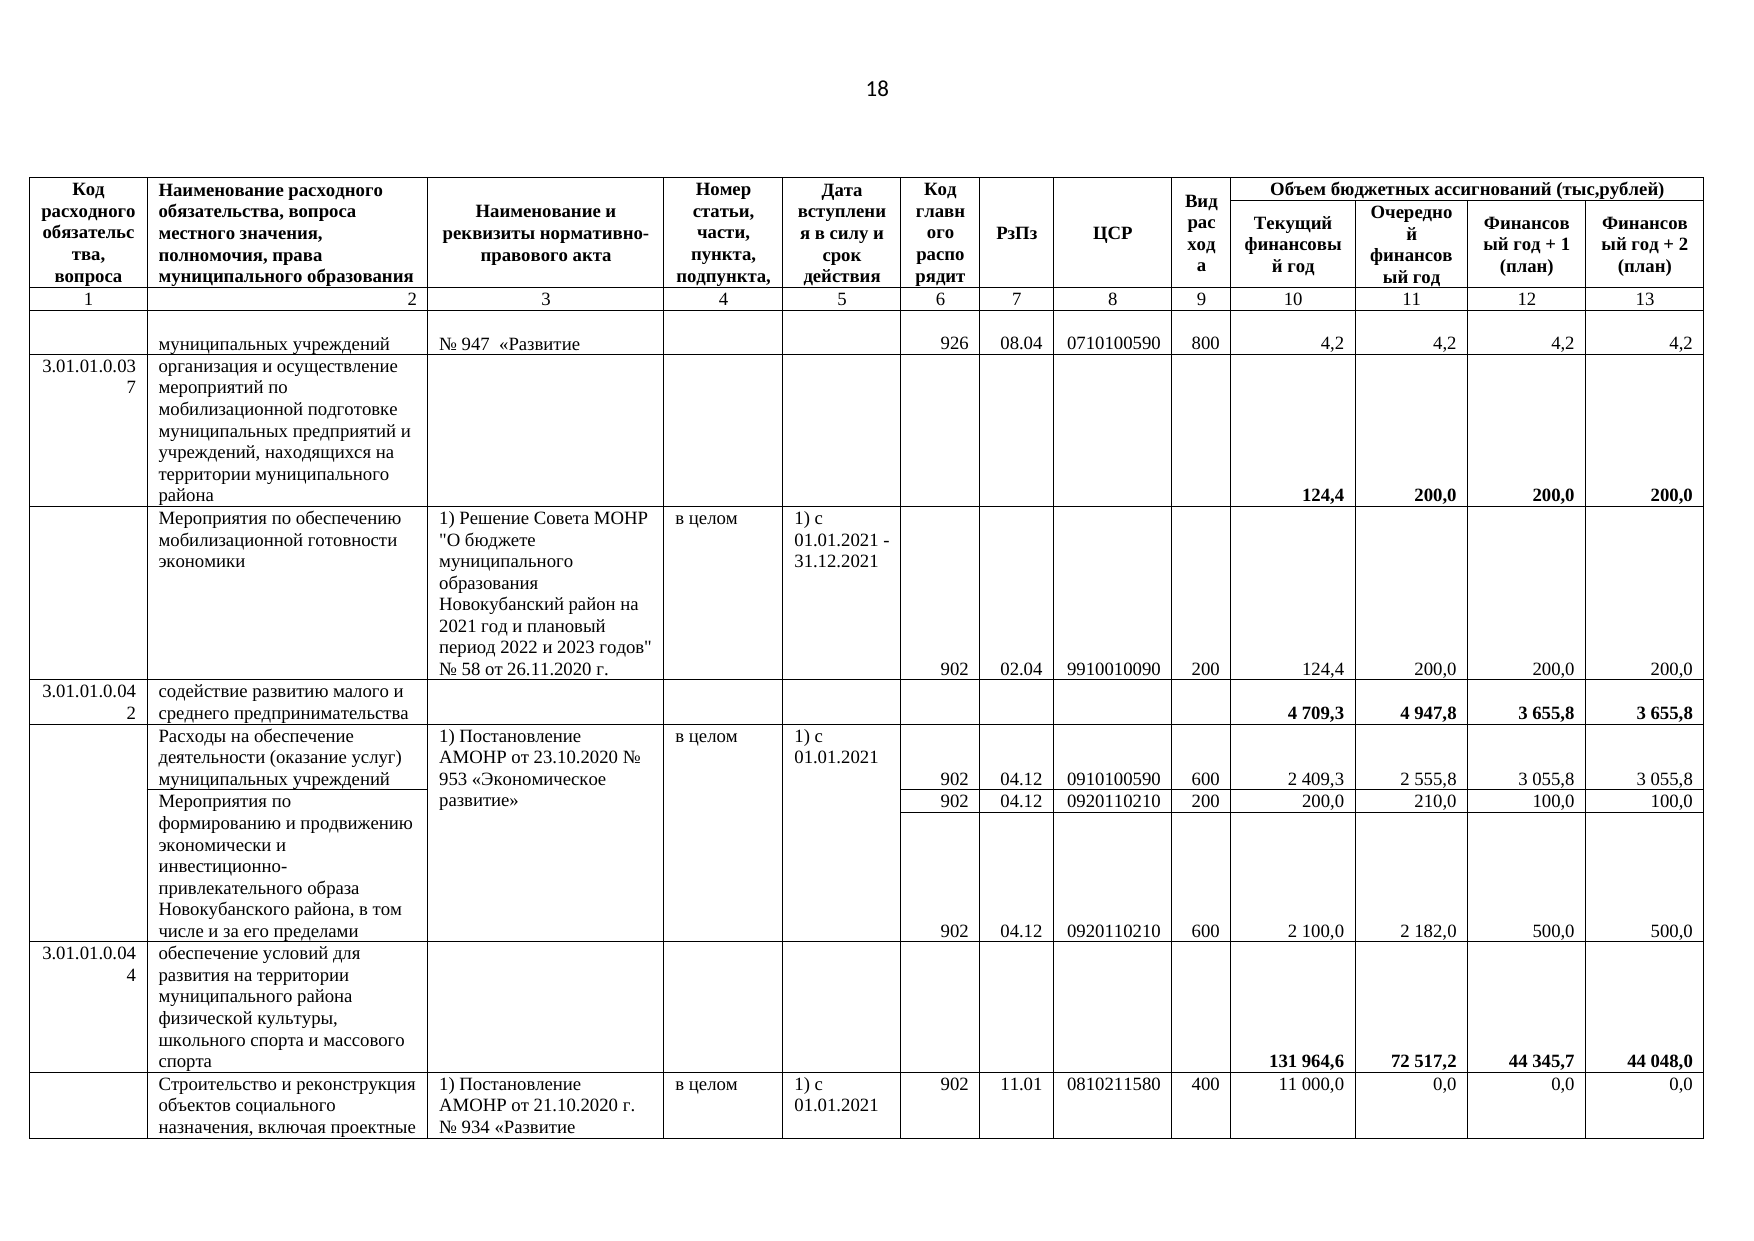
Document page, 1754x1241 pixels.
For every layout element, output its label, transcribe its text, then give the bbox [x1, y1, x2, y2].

table_cell 4 709,3 [1231, 680, 1355, 723]
table_cell 2 [148, 288, 427, 310]
table_cell 7 [980, 288, 1053, 310]
table_cell 800 [1172, 311, 1230, 354]
table_cell 1 [30, 288, 147, 310]
table_cell 200,0 [1231, 790, 1355, 812]
table_cell [1054, 680, 1171, 723]
table_cell 600 [1172, 813, 1230, 941]
table_cell [783, 680, 900, 723]
table_cell 3 055,8 [1468, 725, 1585, 789]
table_cell 2 409,3 [1231, 725, 1355, 789]
table_cell 04.12 [980, 725, 1053, 789]
table_cell [783, 942, 900, 1072]
table_cell 4,2 [1468, 311, 1585, 354]
table_cell 5 [783, 288, 900, 310]
table_cell содействие развитию малого и среднего предпринимательства [148, 680, 427, 723]
table_cell 11.01 [980, 1073, 1053, 1137]
table_header Код расходного обязательства, вопроса местного значения, полномочия, права муниципального образования [30, 178, 147, 287]
table_cell 3 655,8 [1586, 680, 1703, 723]
table_header Наименование и реквизиты нормативно-правового акта [428, 178, 663, 287]
table_cell 1) с 01.01.2021 [783, 1073, 900, 1137]
table_cell [1172, 942, 1230, 1072]
table_cell [428, 942, 663, 1072]
table_cell [30, 507, 147, 679]
table_cell 44 345,7 [1468, 942, 1585, 1072]
table_cell [1172, 680, 1230, 723]
table_header Номер статьи, части, пункта, подпункта, абзаца [664, 178, 782, 287]
table_cell 3.01.01.0.042 [30, 680, 147, 723]
table_cell Финансовый год + 2 (план) [1586, 201, 1703, 287]
table_cell 200,0 [1586, 507, 1703, 679]
table_cell 200 [1172, 790, 1230, 812]
table_cell обеспечение условий для развития на территории муниципального района физической культуры, школьного спорта и массового спорта [148, 942, 427, 1072]
table_cell 4,2 [1356, 311, 1467, 354]
table_cell 124,4 [1231, 507, 1355, 679]
table_cell [980, 942, 1053, 1072]
table_cell 100,0 [1468, 790, 1585, 812]
table_cell 04.12 [980, 813, 1053, 941]
table_cell 500,0 [1468, 813, 1585, 941]
table_cell 200,0 [1356, 507, 1467, 679]
table_cell Финансовый год + 1 (план) [1468, 201, 1585, 287]
table_cell 902 [901, 790, 979, 812]
table_cell Расходы на обеспечение деятельности (оказание услуг) муниципальных учреждений [148, 725, 427, 789]
table_cell [1054, 942, 1171, 1072]
table_cell 200,0 [1356, 355, 1467, 506]
table_cell Мероприятия по обеспечению мобилизационной готовности экономики [148, 507, 427, 679]
table_cell 600 [1172, 725, 1230, 789]
table_cell 902 [901, 1073, 979, 1137]
table_cell 4 [664, 288, 782, 310]
table_cell 200,0 [1586, 355, 1703, 506]
table_cell [980, 680, 1053, 723]
table_cell 100,0 [1586, 790, 1703, 812]
table_cell 0,0 [1468, 1073, 1585, 1137]
table_header Дата вступления в силу и срок действия [783, 178, 900, 287]
table_cell 1) Решение Совета МОНР "О бюджете муниципального образования Новокубанский район на 2021 год и плановый период 2022 и 2023 годов" № 58 от 26.11.2020 г. [428, 507, 663, 679]
table_cell 1) с 01.01.2021 [783, 725, 900, 941]
table_cell 200,0 [1468, 507, 1585, 679]
table_header Код главного распорядителя бюджетных средств [901, 178, 979, 287]
table_cell 8 [1054, 288, 1171, 310]
table_cell [1172, 355, 1230, 506]
table_header Объем бюджетных ассигнований (тыс,рублей) [1231, 178, 1703, 200]
table_cell в целом [664, 507, 782, 679]
table_cell Строительство и реконструкция объектов социального назначения, включая проектные и изыскательские работы [148, 1073, 427, 1137]
table_cell Мероприятия по формированию и продвижению экономически и инвестиционно-привлекательного образа Новокубанского района, в том числе и за его пределами [148, 790, 427, 941]
table_cell Очередной финансовый год [1356, 201, 1467, 287]
table_cell 902 [901, 507, 979, 679]
table_cell 0810211580 [1054, 1073, 1171, 1137]
table_cell [980, 355, 1053, 506]
table_cell [901, 355, 979, 506]
table_cell 926 [901, 311, 979, 354]
table_cell 0920110210 [1054, 790, 1171, 812]
table_cell [1054, 355, 1171, 506]
table_cell 131 964,6 [1231, 942, 1355, 1072]
table_cell 44 048,0 [1586, 942, 1703, 1072]
table_cell 02.04 [980, 507, 1053, 679]
table_cell 2 182,0 [1356, 813, 1467, 941]
table_cell 4,2 [1586, 311, 1703, 354]
table_header Наименование расходного обязательства, вопроса местного значения, полномочия, права муниципального образования [148, 178, 427, 287]
table_cell 13 [1586, 288, 1703, 310]
table_cell [428, 680, 663, 723]
table_cell 902 [901, 725, 979, 789]
table_cell [901, 942, 979, 1072]
table_cell 3 655,8 [1468, 680, 1585, 723]
table_cell организация и осуществление мероприятий по мобилизационной подготовке муниципальных предприятий и учреждений, находящихся на территории муниципального района [148, 355, 427, 506]
table_cell 2 555,8 [1356, 725, 1467, 789]
table_cell 200 [1172, 507, 1230, 679]
table_header ЦСР [1054, 178, 1171, 287]
table_cell в целом [664, 1073, 782, 1137]
table_cell [664, 942, 782, 1072]
table_header РзПз [980, 178, 1053, 287]
table_cell 500,0 [1586, 813, 1703, 941]
table_cell 1) Постановление АМОНР от 21.10.2020 г. № 934 «Развитие физической культуры и массового спорта» [428, 1073, 663, 1137]
table_cell 200,0 [1468, 355, 1585, 506]
table_cell 4 947,8 [1356, 680, 1467, 723]
table_cell 124,4 [1231, 355, 1355, 506]
table_cell 6 [901, 288, 979, 310]
table_cell [30, 1073, 147, 1137]
table_cell 10 [1231, 288, 1355, 310]
table_cell [428, 355, 663, 506]
table_cell 72 517,2 [1356, 942, 1467, 1072]
table_cell 902 [901, 813, 979, 941]
table_cell 9 [1172, 288, 1230, 310]
table_cell [664, 355, 782, 506]
table_cell 400 [1172, 1073, 1230, 1137]
table_cell 2 100,0 [1231, 813, 1355, 941]
table_cell 08.04 [980, 311, 1053, 354]
table_cell 210,0 [1356, 790, 1467, 812]
table_cell 12 [1468, 288, 1585, 310]
table_cell [30, 725, 147, 941]
table_cell 0910100590 [1054, 725, 1171, 789]
table_cell 9910010090 [1054, 507, 1171, 679]
table_cell 3 055,8 [1586, 725, 1703, 789]
table_cell 3 [428, 288, 663, 310]
table_cell 0,0 [1356, 1073, 1467, 1137]
table_cell 3.01.01.0.037 [30, 355, 147, 506]
table_cell 04.12 [980, 790, 1053, 812]
table_cell 1) Постановление АМОНР от 23.10.2020 № 953 «Экономическое развитие» [428, 725, 663, 941]
table_cell Текущий финансовый год [1231, 201, 1355, 287]
table_cell 1) с 01.01.2021 - 31.12.2021 [783, 507, 900, 679]
table_header Вид расхода [1172, 178, 1230, 287]
table_cell 0,0 [1586, 1073, 1703, 1137]
table_cell 0710100590 [1054, 311, 1171, 354]
table_cell 11 000,0 [1231, 1073, 1355, 1137]
table_cell в целом [664, 725, 782, 941]
table_cell 0920110210 [1054, 813, 1171, 941]
table_cell 11 [1356, 288, 1467, 310]
table_cell [783, 355, 900, 506]
table_cell 4,2 [1231, 311, 1355, 354]
table_cell [901, 680, 979, 723]
table_cell [664, 680, 782, 723]
table_cell 3.01.01.0.044 [30, 942, 147, 1072]
